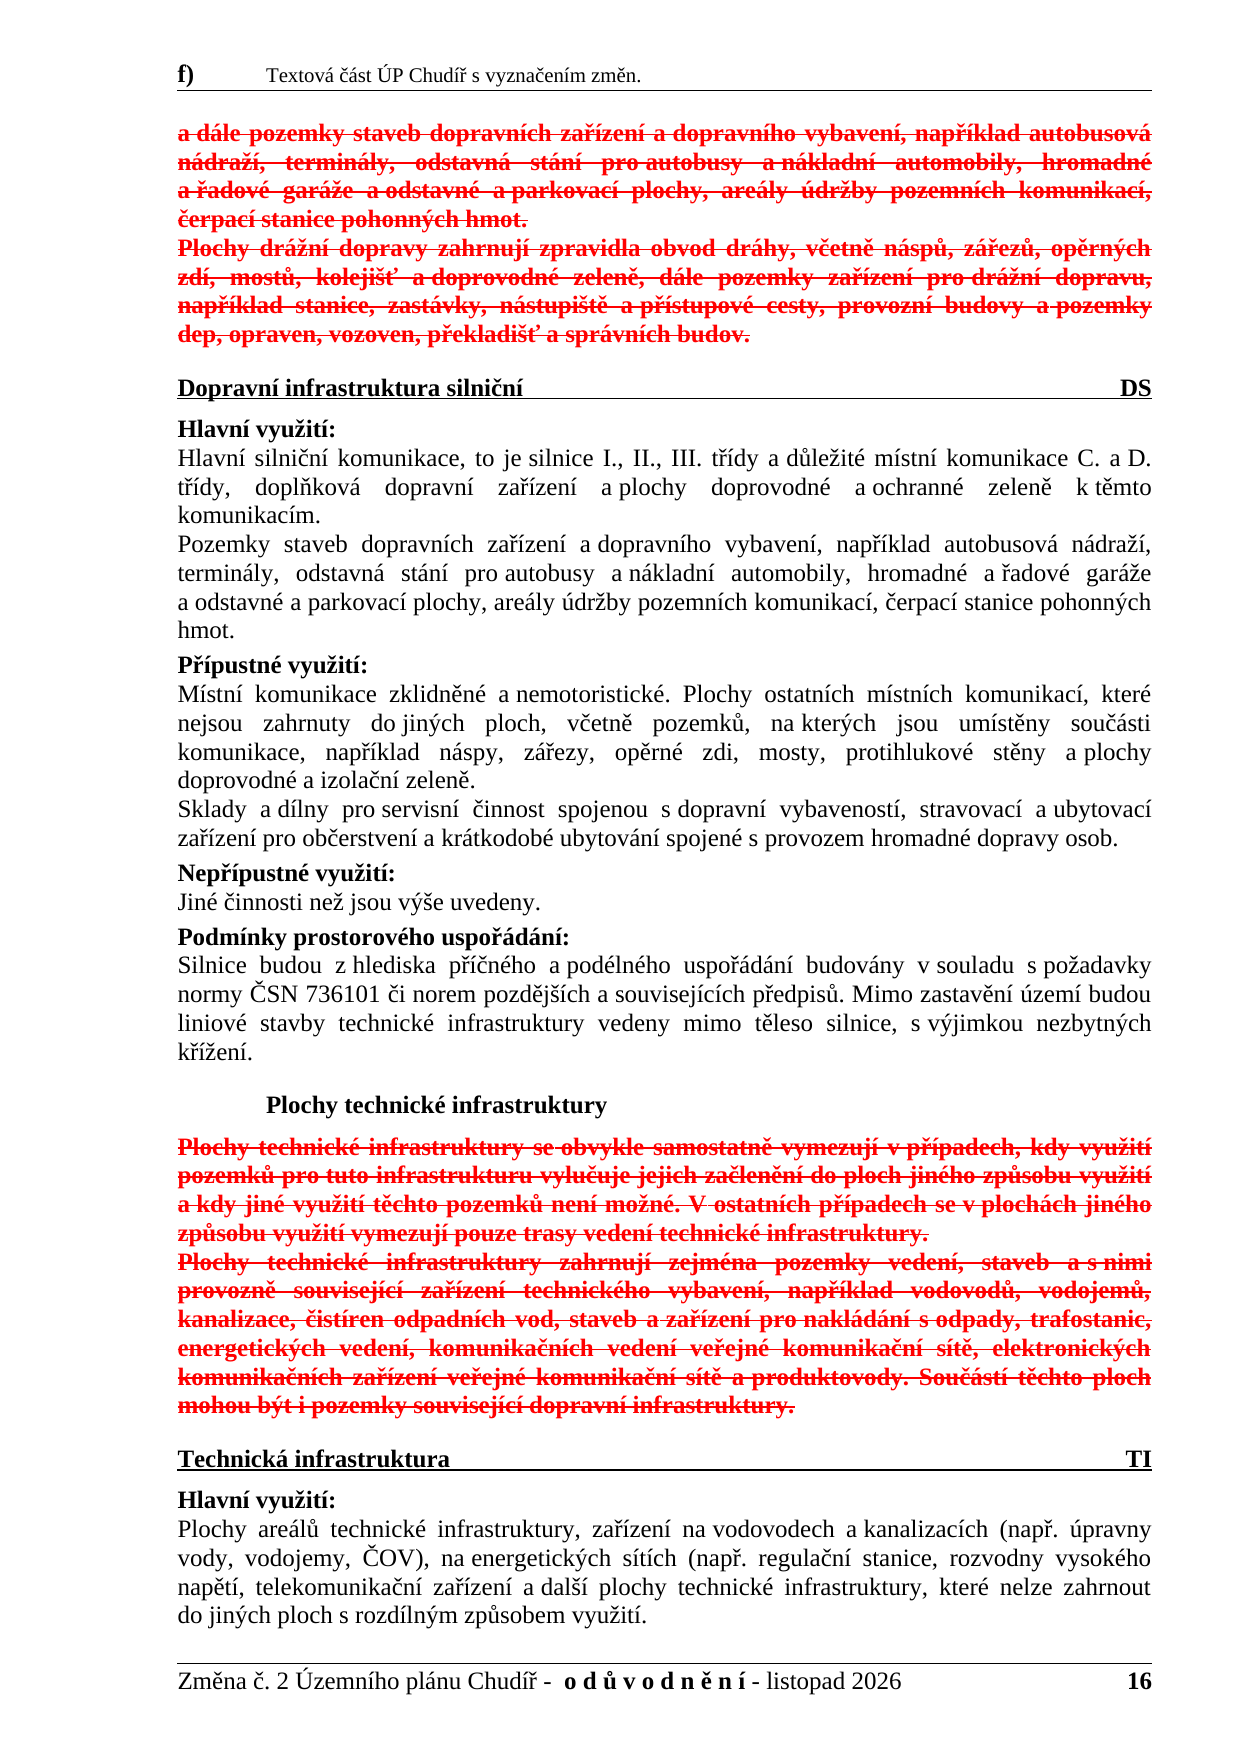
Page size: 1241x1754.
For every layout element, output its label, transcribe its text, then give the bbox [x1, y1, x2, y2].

text Plochy drážní dopravy zahrnují zpravidla obvod dráhy, včetně náspů, zářezů, opěrných zdí, mostů, kolejišť a doprovodné zeleně, dále pozemky zařízení pro drážní dopravu, například stanice, zastávky, nástupiště a přístupové cesty, provozní budovy a pozemky dep, opraven, vozoven, překladišť a správních budov. [177, 279, 1152, 306]
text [177, 118, 1152, 134]
text Přípustné využití: [177, 651, 1152, 679]
text Hlavní využití: [177, 1486, 1152, 1514]
text Technická infrastruktura TI [177, 1444, 1152, 1469]
text Podmínky prostorového uspořádání: [177, 922, 1152, 951]
text Plochy drážní dopravy zahrnují zpravidla obvod dráhy, včetně náspů, zářezů, opěrných zdí, mostů, kolejišť a doprovodné zeleně, dále pozemky zařízení pro drážní dopravu, například stanice, zastávky, nástupiště a přístupové cesty, provozní budovy a pozemky dep, opraven, vozoven, překladišť a správních budov. [177, 250, 1152, 277]
text Plochy technické infrastruktury se obvykle samostatně vymezují v případech, kdy využití pozemků pro tuto infrastrukturu vylučuje jejich začlenění do ploch jiného způsobu využití a kdy jiné využití těchto pozemků není možné. V ostatních případech se v plochách jiného způsobu využití vymezují pouze trasy vedení technické infrastruktury. [177, 1178, 1152, 1205]
text Plochy technické infrastruktury [266, 1091, 1152, 1119]
text Plochy technické infrastruktury zahrnují zejména pozemky vedení, staveb a s nimi provozně související zařízení technického vybavení, například vodovodů, vodojemů, kanalizace, čistíren odpadních vod, staveb a zařízení pro nakládání s odpady, trafostanic, energetických vedení, komunikačních vedení veřejné komunikační sítě, elektronických komunikačních zařízení veřejné komunikační sítě a produktovody. Součástí těchto ploch mohou být i pozemky související dopravní infrastruktury. [177, 1321, 1152, 1419]
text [177, 135, 1152, 162]
text Jiné činnosti než jsou výše uvedeny. [177, 887, 1152, 916]
text Plochy drážní dopravy zahrnují zpravidla obvod dráhy, včetně náspů, zářezů, opěrných zdí, mostů, kolejišť a doprovodné zeleně, dále pozemky zařízení pro drážní dopravu, například stanice, zastávky, nástupiště a přístupové cesty, provozní budovy a pozemky dep, opraven, vozoven, překladišť a správních budov. [177, 307, 1152, 348]
text Dopravní infrastruktura silniční DS [177, 373, 1152, 398]
text Plochy technické infrastruktury se obvykle samostatně vymezují v případech, kdy využití pozemků pro tuto infrastrukturu vylučuje jejich začlenění do ploch jiného způsobu využití a kdy jiné využití těchto pozemků není možné. V ostatních případech se v plochách jiného způsobu využití vymezují pouze trasy vedení technické infrastruktury. [177, 1206, 1152, 1247]
text Plochy areálů technické infrastruktury, zařízení na vodovodech a kanalizacích (např. úpravny vody, vodojemy, ČOV), na energetických sítích (např. regulační stanice, rozvodny vysokého napětí, telekomunikační zařízení a další plochy technické infrastruktury, které nelze zahrnout do jiných ploch s rozdílným způsobem využití. [177, 1514, 1152, 1629]
text Plochy technické infrastruktury se obvykle samostatně vymezují v případech, kdy využití pozemků pro tuto infrastrukturu vylučuje jejich začlenění do ploch jiného způsobu využití a kdy jiné využití těchto pozemků není možné. V ostatních případech se v plochách jiného způsobu využití vymezují pouze trasy vedení technické infrastruktury. [177, 1148, 1152, 1176]
text Sklady a dílny pro servisní činnost spojenou s dopravní vybaveností, stravovací a ubytovací zařízení pro občerstvení a krátkodobé ubytování spojené s provozem hromadné dopravy osob. [177, 794, 1152, 852]
text Plochy technické infrastruktury zahrnují zejména pozemky vedení, staveb a s nimi provozně související zařízení technického vybavení, například vodovodů, vodojemů, kanalizace, čistíren odpadních vod, staveb a zařízení pro nakládání s odpady, trafostanic, energetických vedení, komunikačních vedení veřejné komunikační sítě, elektronických komunikačních zařízení veřejné komunikační sítě a produktovody. Součástí těchto ploch mohou být i pozemky související dopravní infrastruktury. [177, 1263, 1152, 1320]
text Nepřípustné využití: [177, 858, 1152, 887]
text Silnice budou z hlediska příčného a podélného uspořádání budovány v souladu s požadavky normy ČSN 736101 či norem pozdějších a souvisejících předpisů. Mimo zastavění území budou liniové stavby technické infrastruktury vedeny mimo těleso silnice, s výjimkou nezbytných křížení. [177, 951, 1152, 1066]
text Místní komunikace zklidněné a nemotoristické. Plochy ostatních místních komunikací, které nejsou zahrnuty do jiných ploch, včetně pozemků, na kterých jsou umístěny součásti komunikace, například náspy, zářezy, opěrné zdi, mosty, protihlukové stěny a plochy doprovodné a izolační zeleně. [177, 679, 1152, 794]
text Hlavní využití: [177, 414, 1152, 443]
text Hlavní silniční komunikace, to je silnice I., II., III. třídy a důležité místní komunikace C. a D. třídy, doplňková dopravní zařízení a plochy doprovodné a ochranné zeleně k těmto komunikacím. [177, 443, 1152, 529]
text Pozemky staveb dopravních zařízení a dopravního vybavení, například autobusová nádraží, terminály, odstavná stání pro autobusy a nákladní automobily, hromadné a řadové garáže a odstavné a parkovací plochy, areály údržby pozemních komunikací, čerpací stanice pohonných hmot. [177, 529, 1152, 644]
